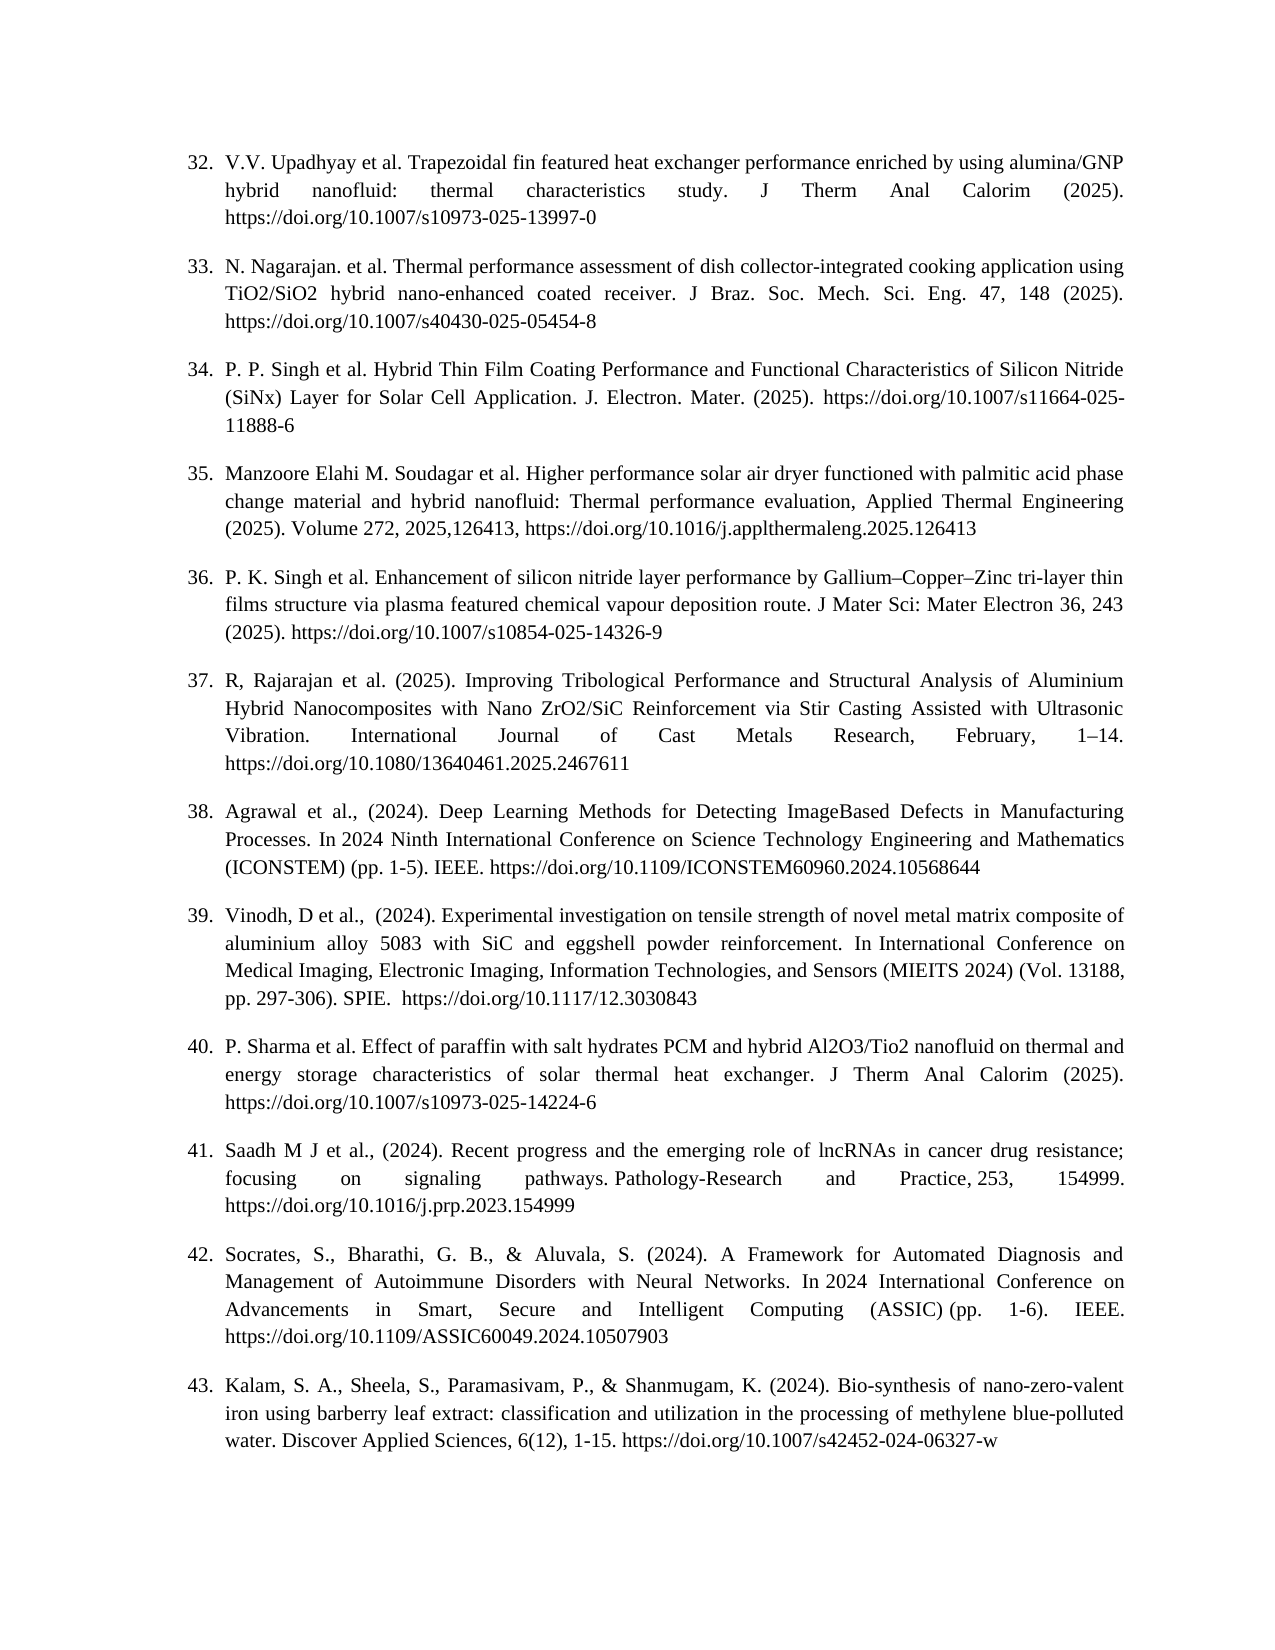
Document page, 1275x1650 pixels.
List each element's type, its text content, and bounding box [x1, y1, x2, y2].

list Manzoore Elahi M. Soudagar et al. Higher performance solar air dryer functioned with palmitic acid phase change material and hybrid nanofluid: Thermal performance evaluation, Applied Thermal Engineering (2025). Volume 272, 2025,126413, https://doi.org/10.1016/j.applthermaleng.2025.126413 [187, 461, 1125, 540]
list Saadh M J et al., (2024). Recent progress and the emerging role of lncRNAs in cancer drug resistance; focusing on signaling pathways. Pathology-Research and Practice, 253, 154999. https://doi.org/10.1016/j.prp.2023.154999 [187, 1138, 1125, 1217]
list P. P. Singh et al. Hybrid Thin Film Coating Performance and Functional Characteristics of Silicon Nitride (SiNx) Layer for Solar Cell Application. J. Electron. Mater. (2025). https://doi.org/10.1007/s11664-025-11888-6 [187, 357, 1125, 437]
list Socrates, S., Bharathi, G. B., & Aluvala, S. (2024). A Framework for Automated Diagnosis and Management of Autoimmune Disorders with Neural Networks. In 2024 International Conference on Advancements in Smart, Secure and Intelligent Computing (ASSIC) (pp. 1-6). IEEE. https://doi.org/10.1109/ASSIC60049.2024.10507903 [187, 1242, 1125, 1348]
list N. Nagarajan. et al. Thermal performance assessment of dish collector-integrated cooking application using TiO2/SiO2 hybrid nano-enhanced coated receiver. J Braz. Soc. Mech. Sci. Eng. 47, 148 (2025). https://doi.org/10.1007/s40430-025-05454-8 [187, 254, 1125, 333]
list Kalam, S. A., Sheela, S., Paramasivam, P., & Shanmugam, K. (2024). Bio-synthesis of nano-zero-valent iron using barberry leaf extract: classification and utilization in the processing of methylene blue-polluted water. Discover Applied Sciences, 6(12), 1-15. https://doi.org/10.1007/s42452-024-06327-w [187, 1373, 1125, 1452]
list P. K. Singh et al. Enhancement of silicon nitride layer performance by Gallium–Copper–Zinc tri-layer thin films structure via plasma featured chemical vapour deposition route. J Mater Sci: Mater Electron 36, 243 (2025). https://doi.org/10.1007/s10854-025-14326-9 [187, 564, 1125, 644]
list Agrawal et al., (2024). Deep Learning Methods for Detecting ImageBased Defects in Manufacturing Processes. In 2024 Ninth International Conference on Science Technology Engineering and Mathematics (ICONSTEM) (pp. 1-5). IEEE. https://doi.org/10.1109/ICONSTEM60960.2024.10568644 [187, 799, 1125, 879]
list Vinodh, D et al., (2024). Experimental investigation on tensile strength of novel metal matrix composite of aluminium alloy 5083 with SiC and eggshell powder reinforcement. In International Conference on Medical Imaging, Electronic Imaging, Information Technologies, and Sensors (MIEITS 2024) (Vol. 13188, pp. 297-306). SPIE. https://doi.org/10.1117/12.3030843 [187, 903, 1125, 1010]
list R, Rajarajan et al. (2025). Improving Tribological Performance and Structural Analysis of Aluminium Hybrid Nanocomposites with Nano ZrO2/SiC Reinforcement via Stir Casting Assisted with Ultrasonic Vibration. International Journal of Cast Metals Research, February, 1–14. https://doi.org/10.1080/13640461.2025.2467611 [187, 668, 1125, 775]
list V.V. Upadhyay et al. Trapezoidal fin featured heat exchanger performance enriched by using alumina/GNP hybrid nanofluid: thermal characteristics study. J Therm Anal Calorim (2025). https://doi.org/10.1007/s10973-025-13997-0 [187, 150, 1125, 229]
list P. Sharma et al. Effect of paraffin with salt hydrates PCM and hybrid Al2O3/Tio2 nanofluid on thermal and energy storage characteristics of solar thermal heat exchanger. J Therm Anal Calorim (2025). https://doi.org/10.1007/s10973-025-14224-6 [187, 1034, 1125, 1114]
